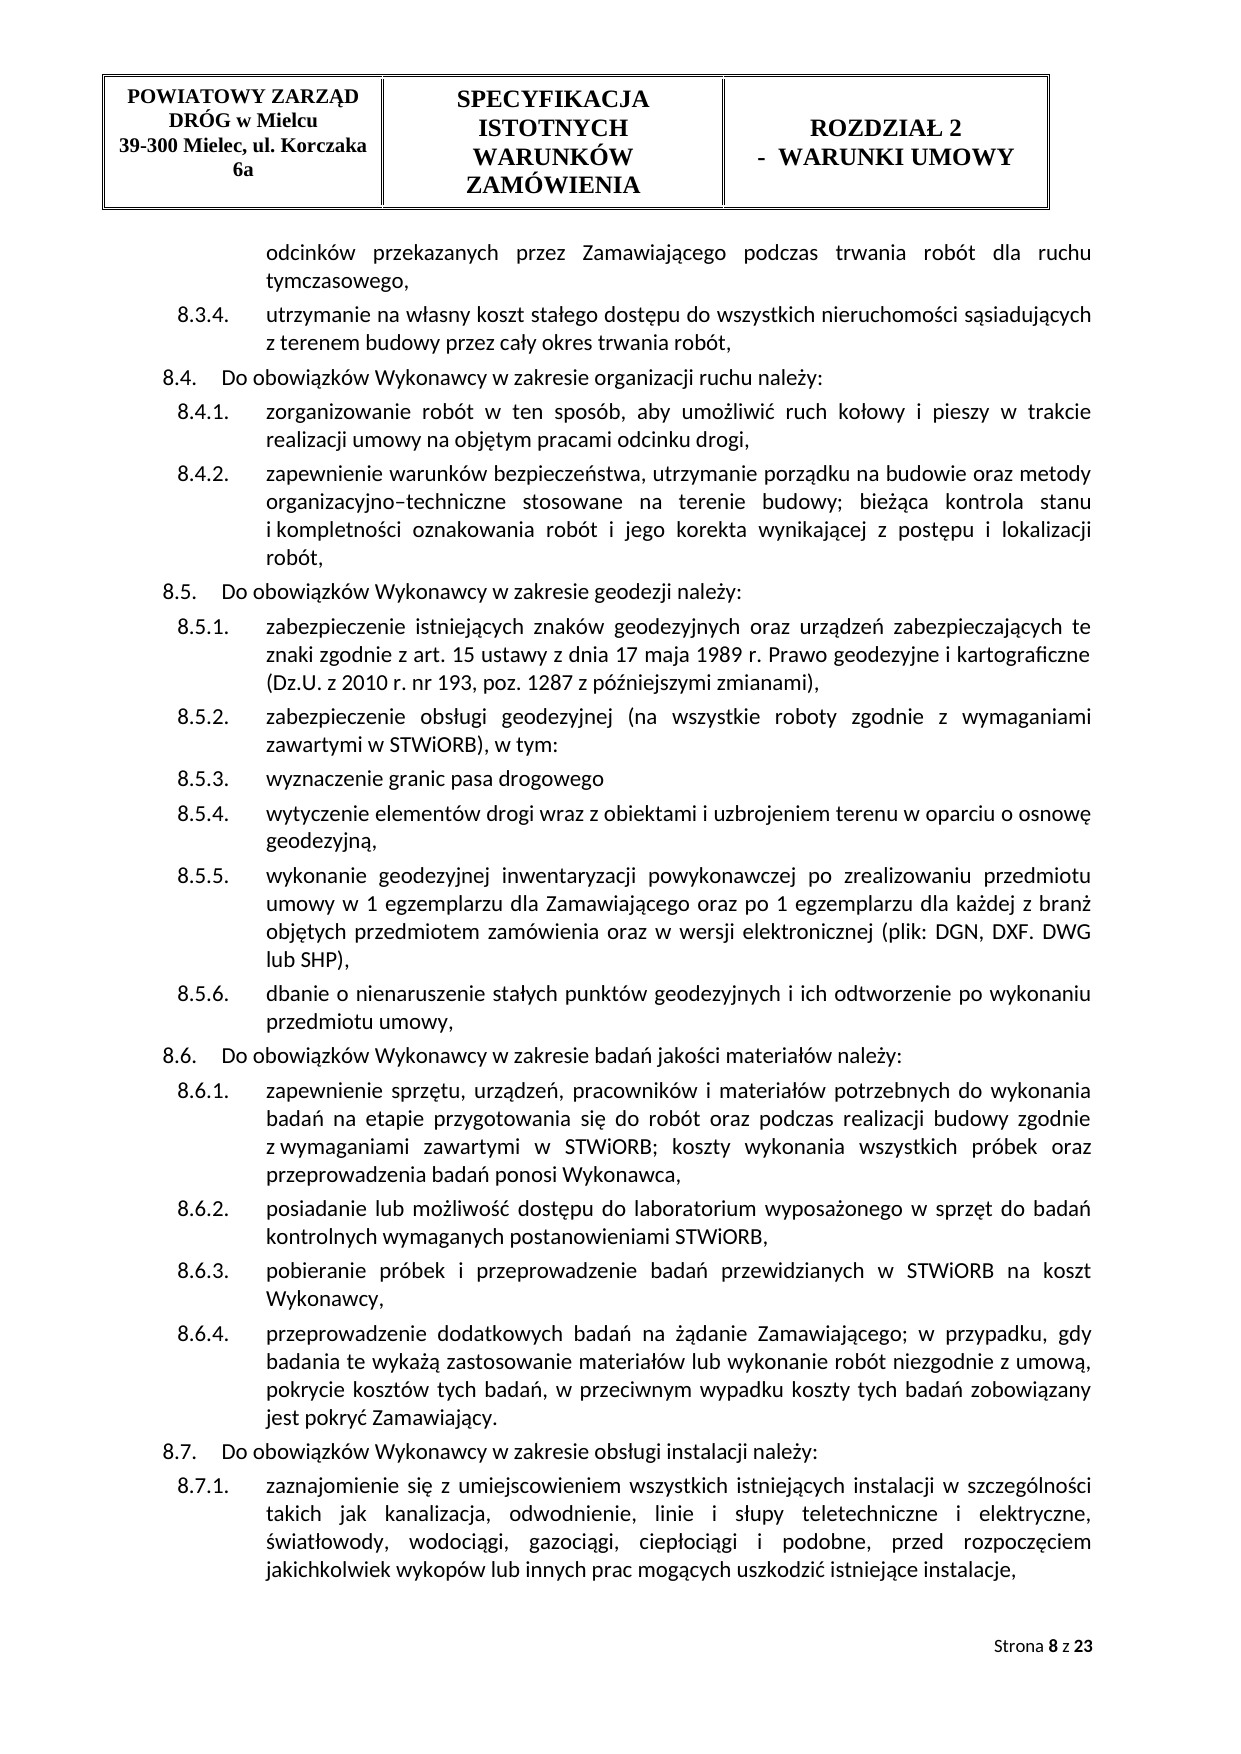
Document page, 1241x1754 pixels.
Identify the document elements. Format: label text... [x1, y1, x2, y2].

subtitle posiadanie lub możliwość dostępu do laboratorium wyposażonego w sprzęt do badań kontrolnych wymaganych postanowieniami STWiORB, [177, 1194, 1093, 1250]
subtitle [177, 238, 1093, 294]
subtitle pobieranie próbek i przeprowadzenie badań przewidzianych w STWiORB na koszt Wykonawcy, [177, 1256, 1093, 1312]
subtitle zabezpieczenie istniejących znaków geodezyjnych oraz urządzeń zabezpieczających te znaki zgodnie z art. 15 ustawy z dnia 17 maja 1989 r. Prawo geodezyjne i kartograficzne (Dz.U. z 2010 r. nr 193, poz. 1287 z późniejszymi zmianami), [177, 612, 1093, 696]
subtitle Do obowiązków Wykonawcy w zakresie geodezji należy: [162, 577, 1093, 606]
subtitle wykonanie geodezyjnej inwentaryzacji powykonawczej po zrealizowaniu przedmiotu umowy w 1 egzemplarzu dla Zamawiającego oraz po 1 egzemplarzu dla każdej z branż objętych przedmiotem zamówienia oraz w wersji elektronicznej (plik: DGN, DXF. DWG lub SHP), [177, 861, 1093, 973]
subtitle Do obowiązków Wykonawcy w zakresie organizacji ruchu należy: [162, 363, 1093, 391]
subtitle zaznajomienie się z umiejscowieniem wszystkich istniejących instalacji w szczególności takich jak kanalizacja, odwodnienie, linie i słupy teletechniczne i elektryczne, światłowody, wodociągi, gazociągi, ciepłociągi i podobne, przed rozpoczęciem jakichkolwiek wykopów lub innych prac mogących uszkodzić istniejące instalacje, [177, 1471, 1093, 1583]
subtitle zapewnienie warunków bezpieczeństwa, utrzymanie porządku na budowie oraz metody organizacyjno–techniczne stosowane na terenie budowy; bieżąca kontrola stanu i kompletności oznakowania robót i jego korekta wynikającej z postępu i lokalizacji robót, [177, 459, 1093, 571]
subtitle dbanie o nienaruszenie stałych punktów geodezyjnych i ich odtworzenie po wykonaniu przedmiotu umowy, [177, 979, 1093, 1035]
subtitle Do obowiązków Wykonawcy w zakresie badań jakości materiałów należy: [162, 1042, 1093, 1069]
subtitle zapewnienie sprzętu, urządzeń, pracowników i materiałów potrzebnych do wykonania badań na etapie przygotowania się do robót oraz podczas realizacji budowy zgodnie z wymaganiami zawartymi w STWiORB; koszty wykonania wszystkich próbek oraz przeprowadzenia badań ponosi Wykonawca, [177, 1076, 1093, 1188]
subtitle utrzymanie na własny koszt stałego dostępu do wszystkich nieruchomości sąsiadujących z terenem budowy przez cały okres trwania robót, [177, 300, 1093, 356]
subtitle zorganizowanie robót w ten sposób, aby umożliwić ruch kołowy i pieszy w trakcie realizacji umowy na objętym pracami odcinku drogi, [177, 397, 1093, 453]
subtitle wyznaczenie granic pasa drogowego [177, 764, 1093, 792]
subtitle zabezpieczenie obsługi geodezyjnej (na wszystkie roboty zgodnie z wymaganiami zawartymi w STWiORB), w tym: [177, 702, 1093, 758]
subtitle Do obowiązków Wykonawcy w zakresie obsługi instalacji należy: [162, 1437, 1093, 1465]
subtitle przeprowadzenie dodatkowych badań na żądanie Zamawiającego; w przypadku, gdy badania te wykażą zastosowanie materiałów lub wykonanie robót niezgodnie z umową, pokrycie kosztów tych badań, w przeciwnym wypadku koszty tych badań zobowiązany jest pokryć Zamawiający. [177, 1319, 1093, 1431]
subtitle wytyczenie elementów drogi wraz z obiektami i uzbrojeniem terenu w oparciu o osnowę geodezyjną, [177, 799, 1093, 855]
